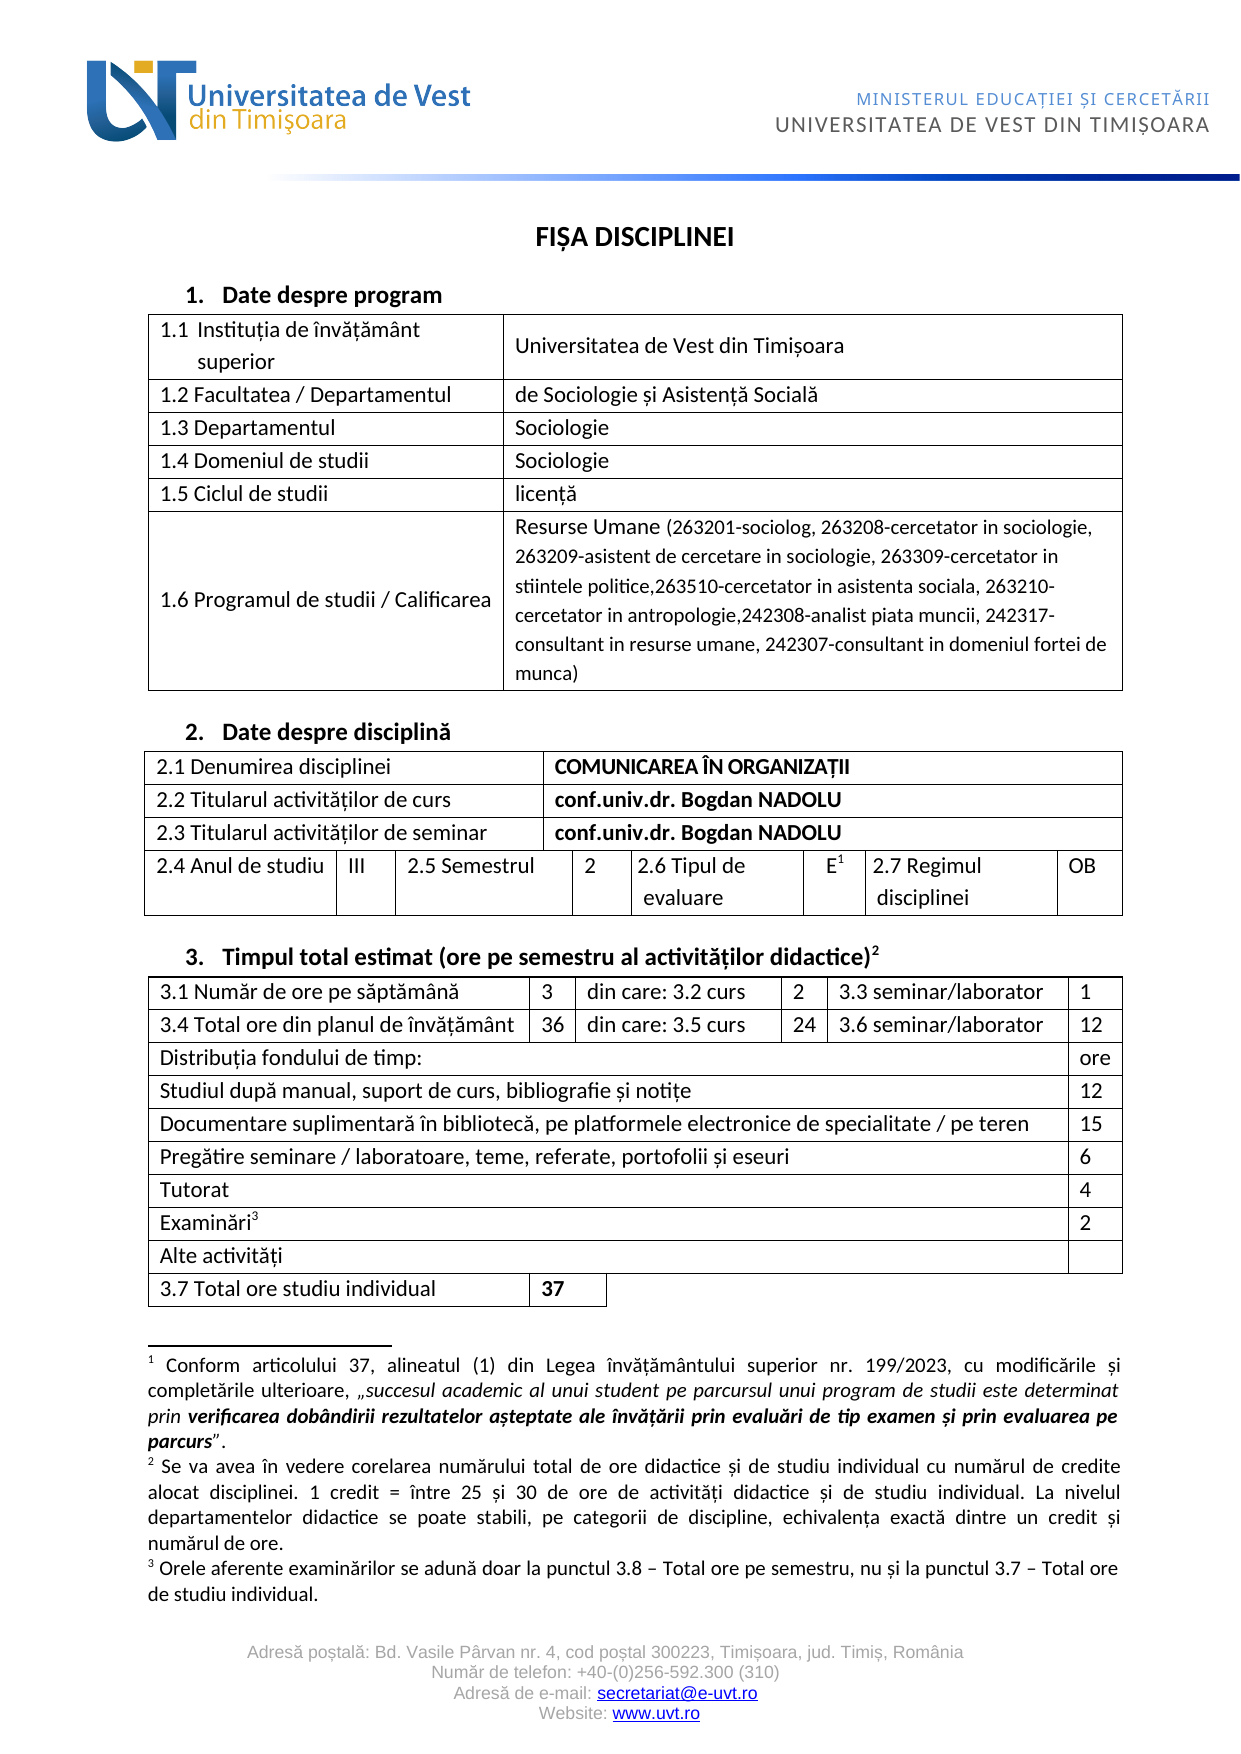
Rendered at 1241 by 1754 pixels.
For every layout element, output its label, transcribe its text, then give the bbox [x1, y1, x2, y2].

table_cell 2.2 Titularul activităților de curs [145, 785, 543, 817]
table_cell 1.3 Departamentul [149, 413, 503, 445]
picture [266, 174, 1240, 181]
table_cell 2 [573, 851, 631, 915]
table_cell din care: 3.5 curs [576, 1010, 781, 1042]
list Date despre program [185, 279, 1122, 310]
table_cell Sociologie [504, 413, 1122, 445]
table_cell [1069, 1241, 1122, 1273]
list Timpul total estimat (ore pe semestru al activităților didactice) [185, 941, 1122, 972]
table_cell 2.4 Anul de studiu [145, 851, 336, 915]
table_cell 4 [1069, 1175, 1122, 1207]
table_header COMUNICAREA ÎN ORGANIZAȚII [544, 752, 1122, 784]
table_header 3.1 Număr de ore pe săptămână [149, 978, 529, 1009]
table_header 3.3 seminar/laborator [828, 978, 1068, 1009]
table_cell III [337, 851, 395, 915]
table_cell 2.7 Regimul disciplinei [866, 851, 1057, 915]
table_cell 2.3 Titularul activităților de seminar [145, 818, 543, 850]
table_cell OB [1058, 851, 1122, 915]
table_cell licență [504, 479, 1122, 511]
table_cell 3.7 Total ore studiu individual [149, 1274, 529, 1306]
table_cell conf.univ.dr. Bogdan NADOLU [544, 785, 1122, 817]
table_cell Documentare suplimentară în bibliotecă, pe platformele electronice de specialitate / pe teren [149, 1109, 1068, 1141]
text FIȘA DISCIPLINEI [148, 218, 1122, 254]
picture [75, 30, 482, 171]
table_cell Examinări [149, 1208, 1068, 1240]
table_cell Distribuția fondului de timp: [149, 1043, 1068, 1075]
table_header 1 [1069, 978, 1122, 1009]
table_cell 24 [782, 1010, 827, 1042]
table_cell 3.4 Total ore din planul de învățământ [149, 1010, 529, 1042]
table_header din care: 3.2 curs [576, 978, 781, 1009]
table_header Universitatea de Vest din Timișoara [504, 315, 1122, 379]
table_cell E [804, 851, 865, 915]
table_cell 1.4 Domeniul de studii [149, 446, 503, 478]
table_cell 2 [1069, 1208, 1122, 1240]
table_cell de Sociologie și Asistență Socială [504, 380, 1122, 412]
table_cell 36 [530, 1010, 575, 1042]
table_header 3 [530, 978, 575, 1009]
table_cell Tutorat [149, 1175, 1068, 1207]
table_cell Sociologie [504, 446, 1122, 478]
table_cell Pregătire seminare / laboratoare, teme, referate, portofolii și eseuri [149, 1142, 1068, 1174]
table_cell Alte activități [149, 1241, 1068, 1273]
table_header 2 [782, 978, 827, 1009]
table_cell 1.6 Programul de studii / Calificarea [149, 512, 503, 690]
table_cell conf.univ.dr. Bogdan NADOLU [544, 818, 1122, 850]
table_cell 3.6 seminar/laborator [828, 1010, 1068, 1042]
table_header Instituția de învățământ superior [149, 315, 503, 379]
table_cell 6 [1069, 1142, 1122, 1174]
table_cell 37 [530, 1274, 606, 1306]
table_cell 12 [1069, 1076, 1122, 1108]
table_cell Resurse Umane (263201-sociolog, 263208-cercetator in sociologie, 263209-asistent de cercetare in sociologie, 263309-cercetator in stiintele politice,263510-cercetator in asistenta sociala, 263210-cercetator in antropologie,242308-analist piata muncii, 242317-consultant in resurse umane, 242307-consultant in domeniul fortei de munca) [504, 512, 1122, 690]
table_cell 15 [1069, 1109, 1122, 1141]
table_header 2.1 Denumirea disciplinei [145, 752, 543, 784]
table_cell 2.6 Tipul de evaluare [632, 851, 803, 915]
table_cell 1.5 Ciclul de studii [149, 479, 503, 511]
table_cell Studiul după manual, suport de curs, bibliografie și notițe [149, 1076, 1068, 1108]
table_cell 1.2 Facultatea / Departamentul [149, 380, 503, 412]
table_cell 2.5 Semestrul [396, 851, 572, 915]
table_cell ore [1069, 1043, 1122, 1075]
table_cell 12 [1069, 1010, 1122, 1042]
list Date despre disciplină [185, 716, 1122, 747]
